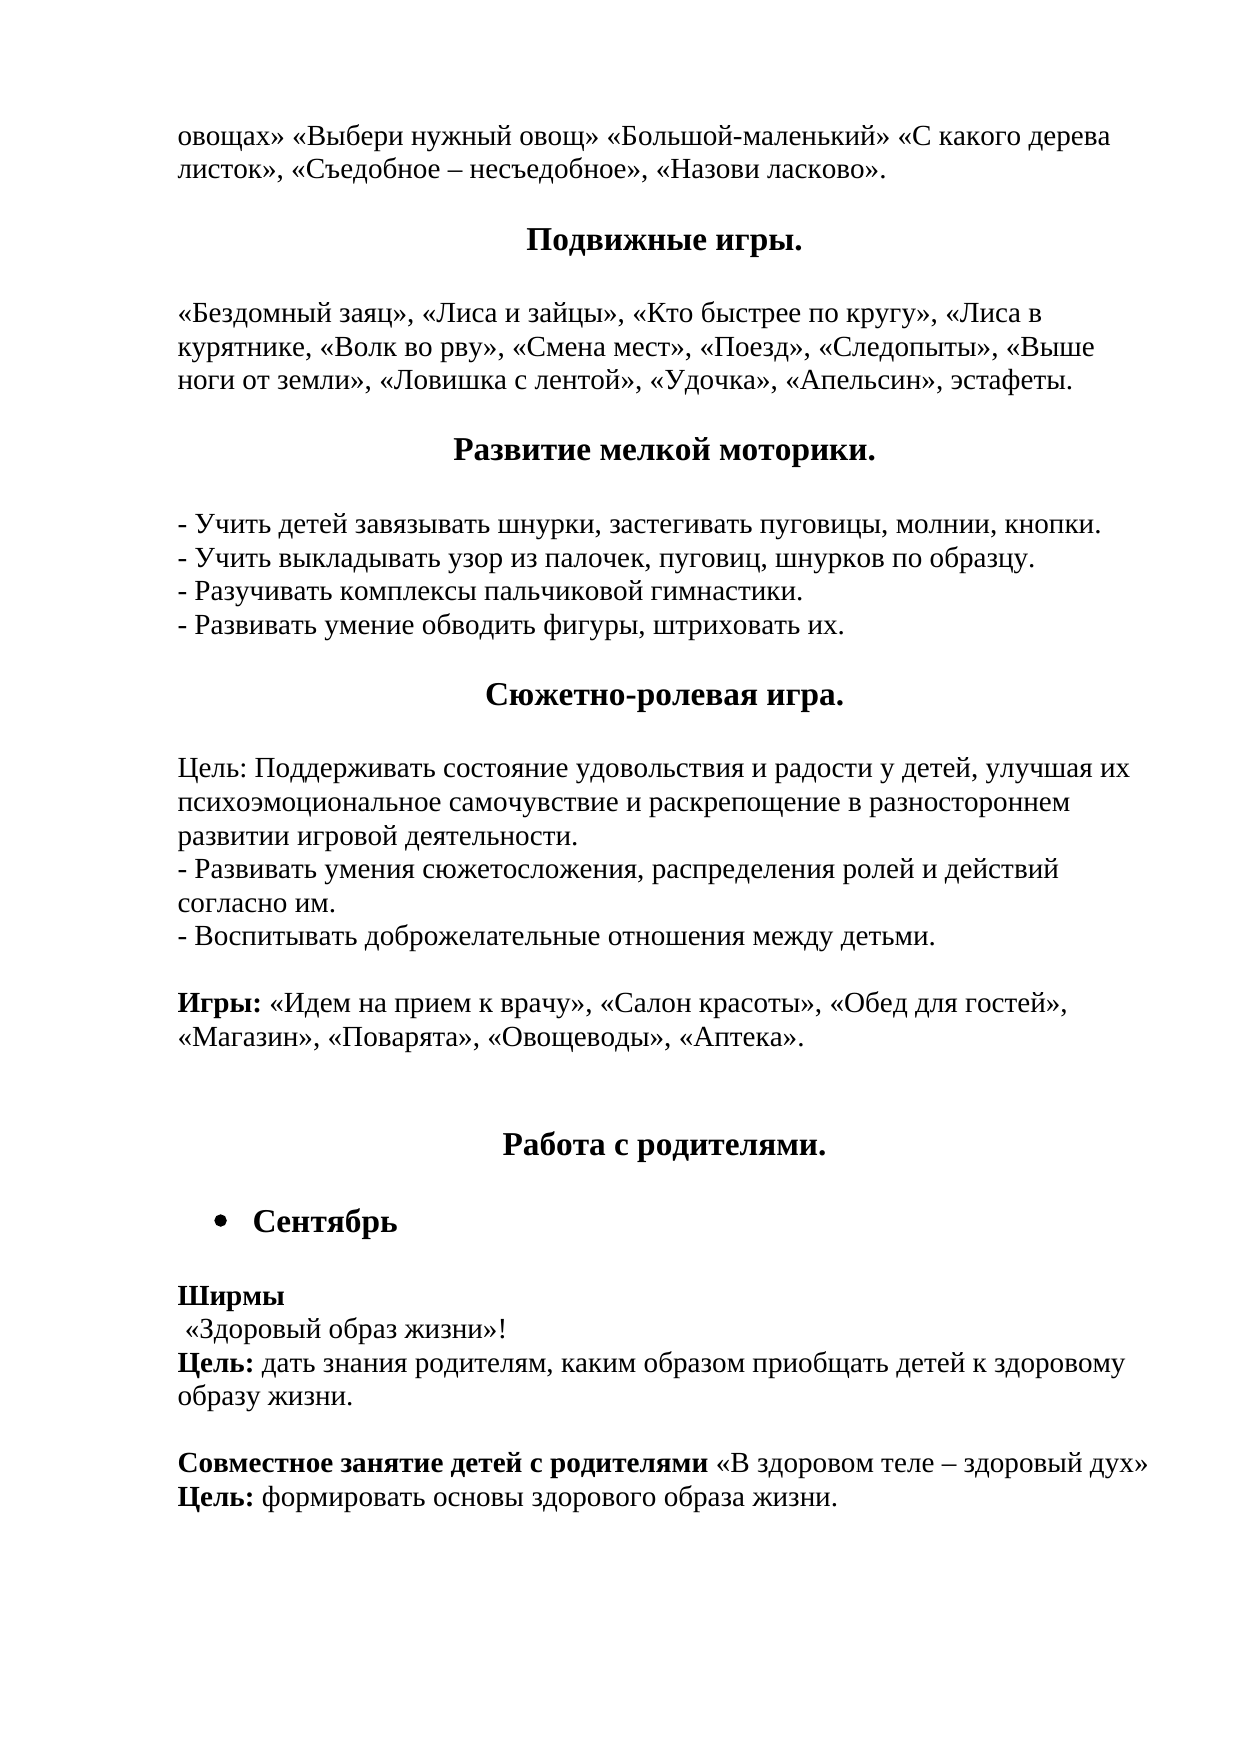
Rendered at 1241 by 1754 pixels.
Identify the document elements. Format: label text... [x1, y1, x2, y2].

text Развитие мелкой моторики. [177, 429, 1152, 468]
text - Разучивать комплексы пальчиковой гимнастики. [177, 573, 1152, 607]
text Цель: дать знания родителям, каким образом приобщать детей к здоровому образу жизни. [177, 1345, 1152, 1412]
text Игры: «Идем на прием к врачу», «Салон красоты», «Обед для гостей», «Магазин», «Поварята», «Овощеводы», «Аптека». [177, 985, 1152, 1052]
text «Бездомный заяц», «Лиса и зайцы», «Кто быстрее по кругу», «Лиса в курятнике, «Волк во рву», «Смена мест», «Поезд», «Следопыты», «Выше ноги от земли», «Ловишка с лентой», «Удочка», «Апельсин», эстафеты. [177, 295, 1152, 396]
list Сентябрь [215, 1201, 1152, 1239]
text - Воспитывать доброжелательные отношения между детьми. [177, 918, 1152, 952]
text Ширмы [177, 1278, 1152, 1311]
text Цель: Поддерживать состояние удовольствия и радости у детей, улучшая их психоэмоциональное самочувствие и раскрепощение в разностороннем развитии игровой деятельности. [177, 751, 1152, 851]
text - Развивать умения сюжетосложения, распределения ролей и действий согласно им. [177, 851, 1152, 918]
text Сюжетно-ролевая игра. [177, 674, 1152, 712]
text «Здоровый образ жизни»! [177, 1311, 1152, 1345]
text Совместное занятие детей с родителями «В здоровом теле – здоровый дух» [177, 1445, 1152, 1479]
text - Учить выкладывать узор из палочек, пуговиц, шнурков по образцу. [177, 540, 1152, 573]
text Подвижные игры. [177, 219, 1152, 257]
text - Развивать умение обводить фигуры, штриховать их. [177, 607, 1152, 640]
text - Учить детей завязывать шнурки, застегивать пуговицы, молнии, кнопки. [177, 506, 1152, 540]
text Работа с родителями. [177, 1124, 1152, 1163]
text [177, 118, 1152, 185]
text Цель: формировать основы здорового образа жизни. [177, 1479, 1152, 1512]
